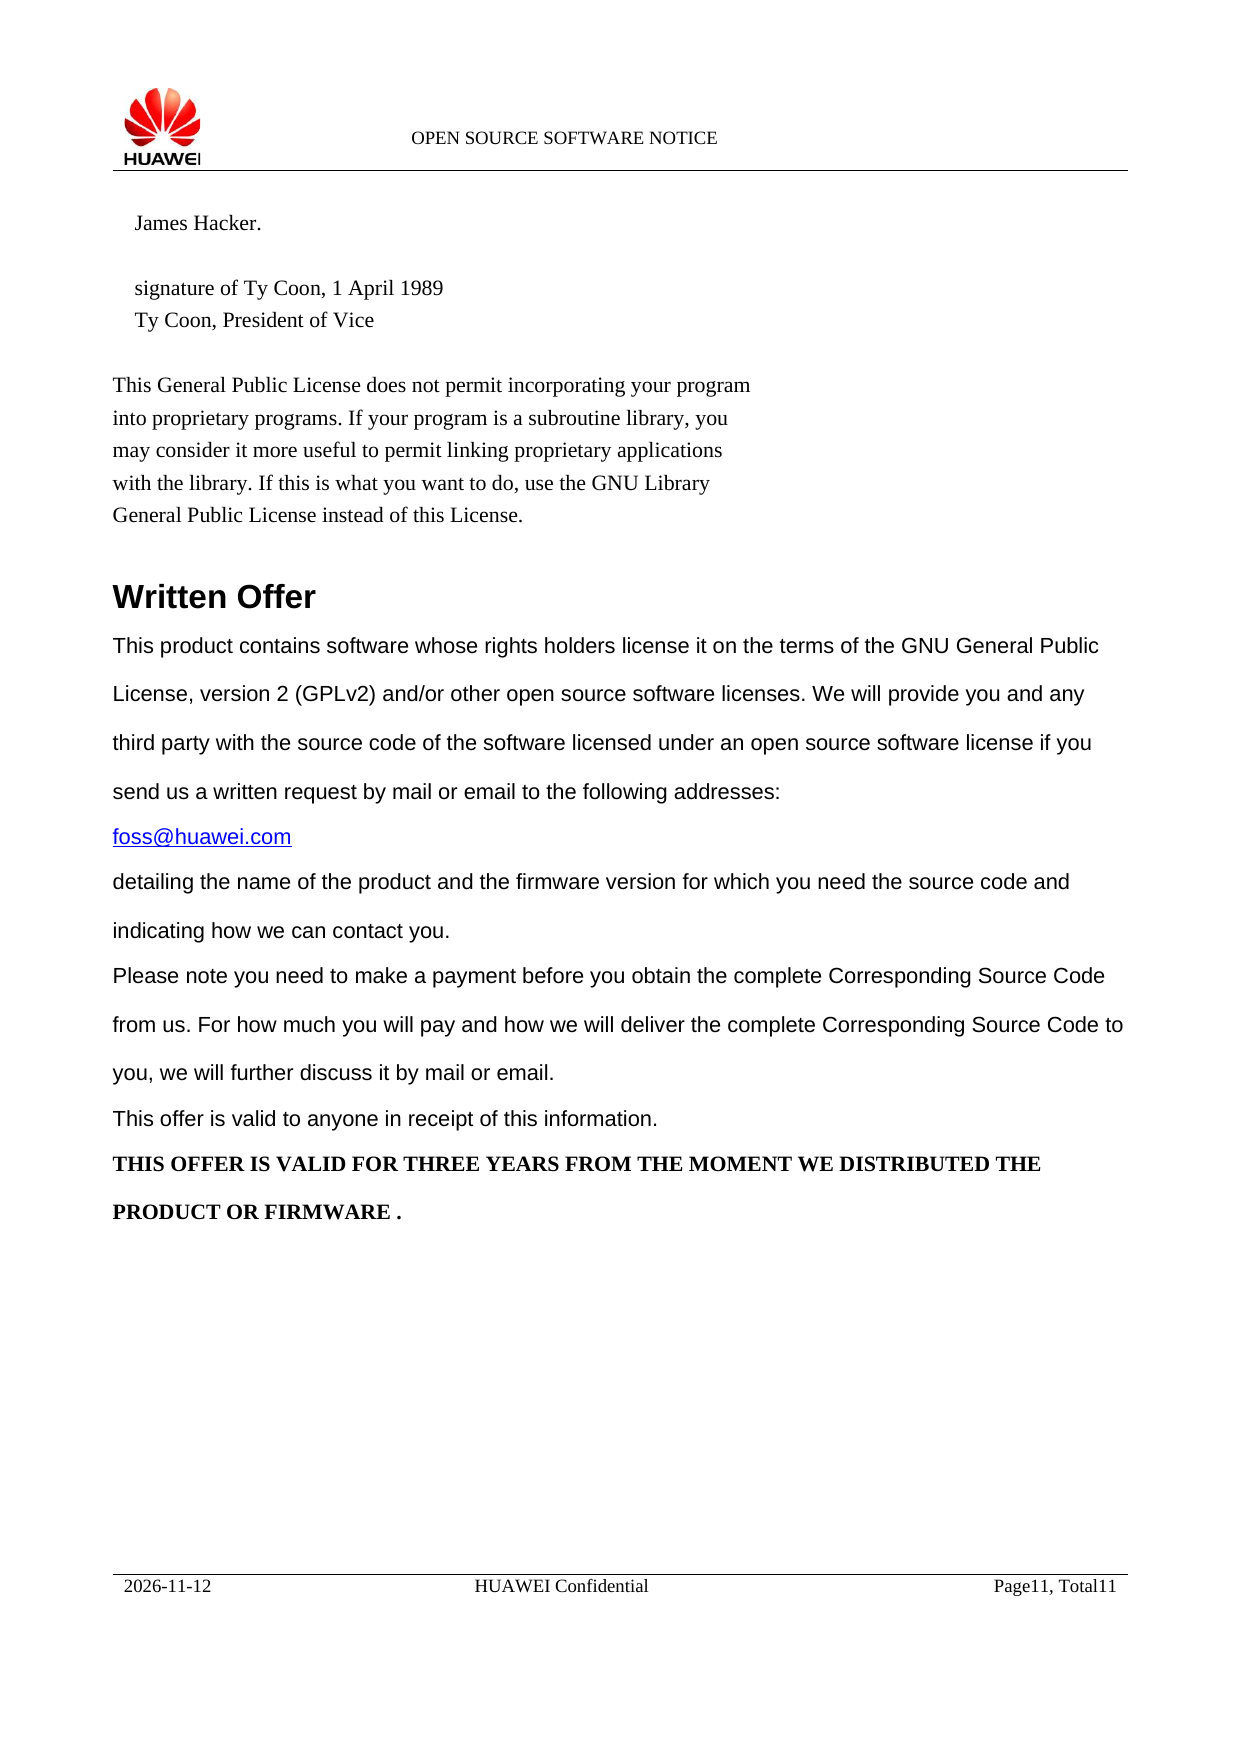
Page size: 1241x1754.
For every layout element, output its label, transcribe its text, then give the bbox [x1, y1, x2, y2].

text foss@huawei.com [112, 820, 1128, 853]
picture [124, 88, 201, 165]
text This product contains software whose rights holders license it on the terms of the GNU General Public License, version 2 (GPLv2) and/or other open source software licenses. We will provide you and any third party with the source code of the software licensed under an open source software license if you send us a written request by mail or email to the following addresses: [112, 629, 1128, 808]
text This offer is valid for three years from the moment we distributed the product or firmware . [112, 1147, 1128, 1228]
text Written Offer [112, 564, 1128, 629]
text detailing the name of the product and the firmware version for which you need the source code and indicating how we can contact you. [112, 865, 1128, 947]
text Please note you need to make a payment before you obtain the complete Corresponding Source Code from us. For how much you will pay and how we will deliver the complete Corresponding Source Code to you, we will further discuss it by mail or email. [112, 959, 1128, 1089]
text This offer is valid to anyone in receipt of this information. [112, 1102, 1128, 1134]
